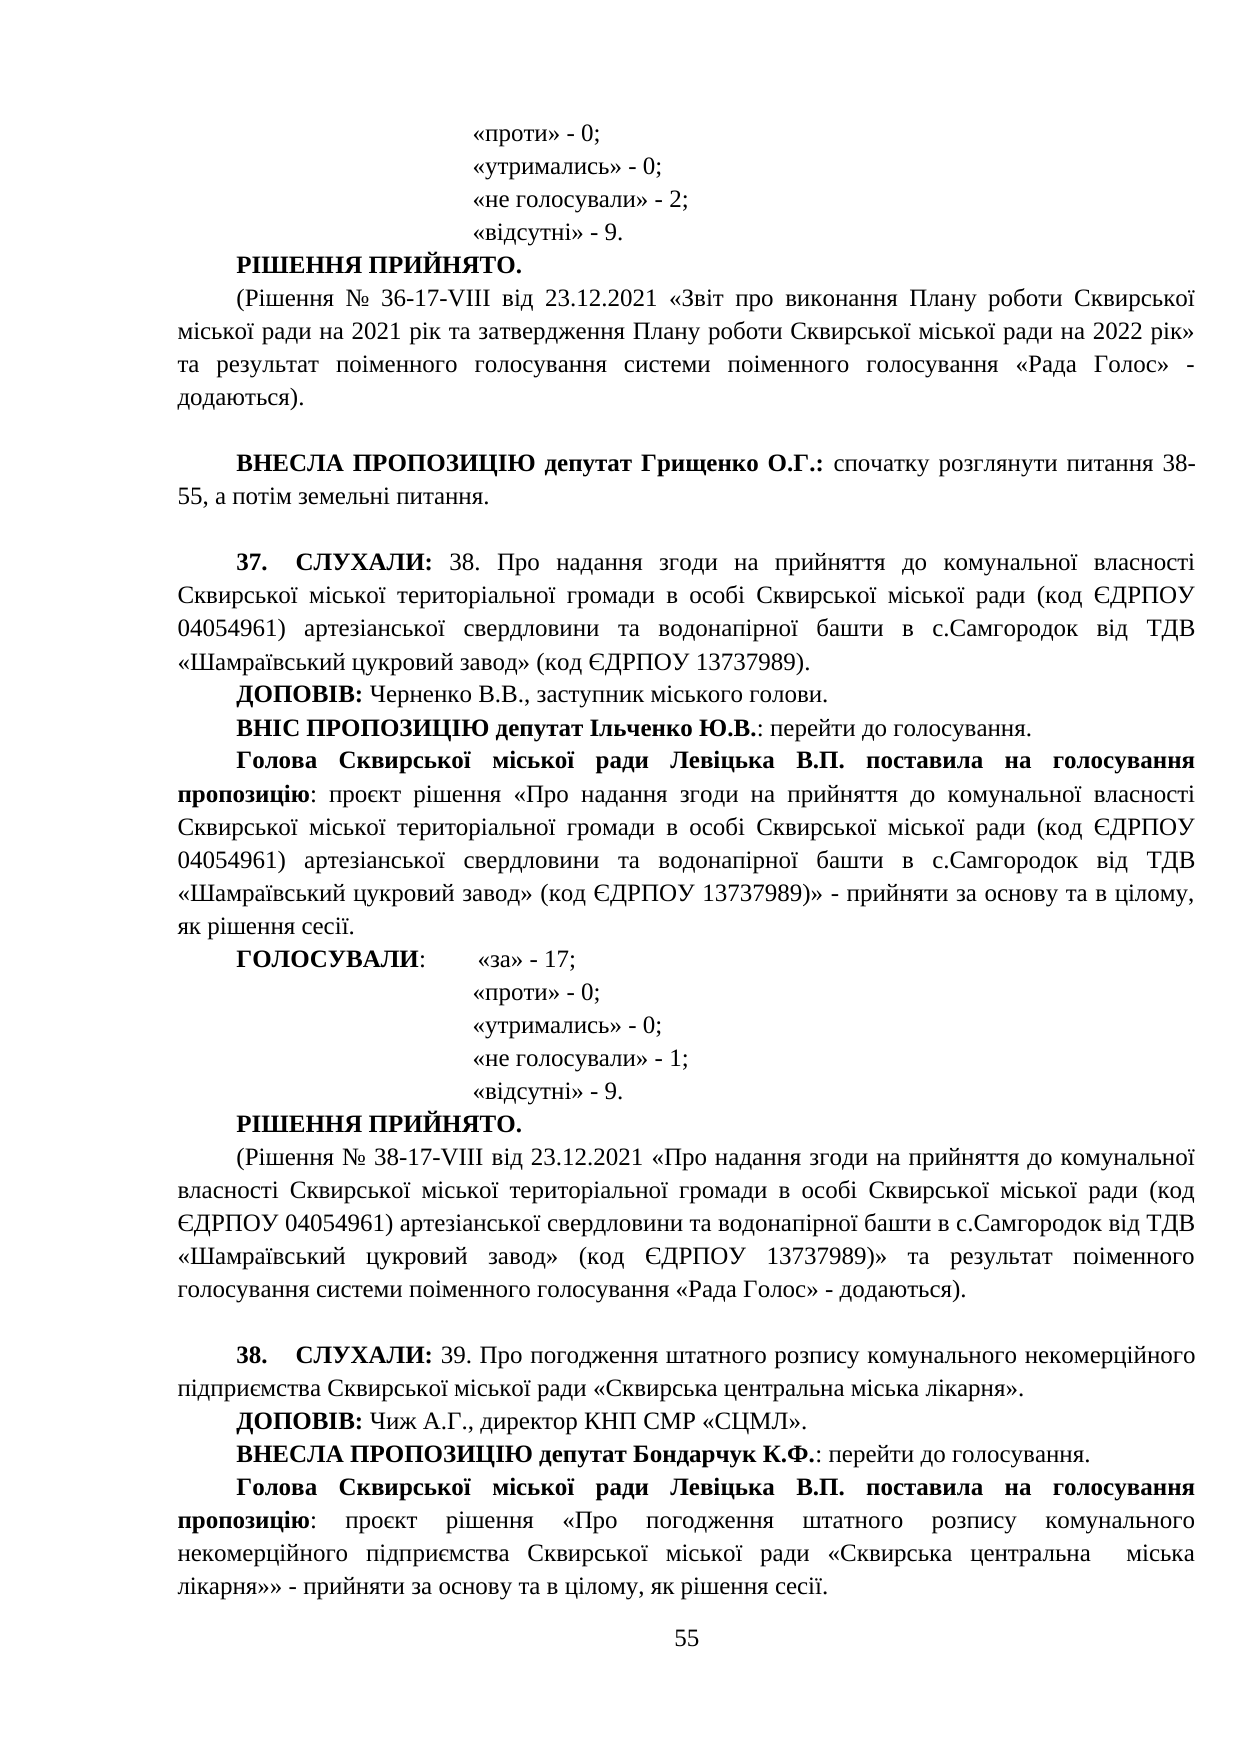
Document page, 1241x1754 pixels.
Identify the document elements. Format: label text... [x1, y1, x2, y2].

text «не голосували» - 1; [428, 1043, 1196, 1072]
text «відсутні» - 9. [428, 1076, 1196, 1104]
text Голова Сквирської міської ради Левіцька В.П. поставила на голосування пропозицію: проєкт рішення «Про надання згоди на прийняття до комунальної власності Сквирської міської територіальної громади в особі Сквирської міської ради (код ЄДРПОУ 04054961) артезіанської свердловини та водонапірної башти в с.Самгородок від ТДВ «Шамраївський цукровий завод» (код ЄДРПОУ 13737989)» - прийняти за основу та в цілому, як рішення сесії. [177, 746, 1196, 939]
text «відсутні» - 9. [428, 217, 1196, 246]
text «проти» - 0; [428, 118, 1196, 147]
text ВНЕСЛА ПРОПОЗИЦІЮ депутат Бондарчук К.Ф.: перейти до голосування. [177, 1439, 1196, 1468]
text «утримались» - 0; [428, 1010, 1196, 1038]
list СЛУХАЛИ: 38. Про надання згоди на прийняття до комунальної власності Сквирської міської територіальної громади в особі Сквирської міської ради (код ЄДРПОУ 04054961) артезіанської свердловини та водонапірної башти в с.Самгородок від ТДВ «Шамраївський цукровий завод» (код ЄДРПОУ 13737989). [177, 547, 1196, 675]
text ДОПОВІВ: Черненко В.В., заступник міського голови. [177, 679, 1196, 708]
text «утримались» - 0; [428, 151, 1196, 180]
text РІШЕННЯ ПРИЙНЯТО. [177, 250, 1196, 279]
text ДОПОВІВ: Чиж А.Г., директор КНП СМР «СЦМЛ». [177, 1406, 1196, 1435]
text (Рішення № 36-17-VIII від 23.12.2021 «Звіт про виконання Плану роботи Сквирської міської ради на 2021 рік та затвердження Плану роботи Сквирської міської ради на 2022 рік» та результат поіменного голосування системи поіменного голосування «Рада Голос» - додаються). [177, 283, 1196, 411]
text «проти» - 0; [428, 977, 1196, 1006]
text ВНІС ПРОПОЗИЦІЮ депутат Ільченко Ю.В.: перейти до голосування. [177, 713, 1196, 741]
text ВНЕСЛА ПРОПОЗИЦІЮ депутат Грищенко О.Г.: спочатку розглянути питання 38-55, а потім земельні питання. [177, 448, 1196, 510]
text «не голосували» - 2; [428, 184, 1196, 213]
text РІШЕННЯ ПРИЙНЯТО. [177, 1109, 1196, 1138]
text ГОЛОСУВАЛИ: «за» - 17; [177, 944, 1196, 972]
text (Рішення № 38-17-VIII від 23.12.2021 «Про надання згоди на прийняття до комунальної власності Сквирської міської територіальної громади в особі Сквирської міської ради (код ЄДРПОУ 04054961) артезіанської свердловини та водонапірної башти в с.Самгородок від ТДВ «Шамраївський цукровий завод» (код ЄДРПОУ 13737989)» та результат поіменного голосування системи поіменного голосування «Рада Голос» - додаються). [177, 1142, 1196, 1303]
text Голова Сквирської міської ради Левіцька В.П. поставила на голосування пропозицію: проєкт рішення «Про погодження штатного розпису комунального некомерційного підприємства Сквирської міської ради «Сквирська центральна міська лікарня»» - прийняти за основу та в цілому, як рішення сесії. [177, 1472, 1196, 1600]
list СЛУХАЛИ: 39. Про погодження штатного розпису комунального некомерційного підприємства Сквирської міської ради «Сквирська центральна міська лікарня». [177, 1340, 1196, 1402]
